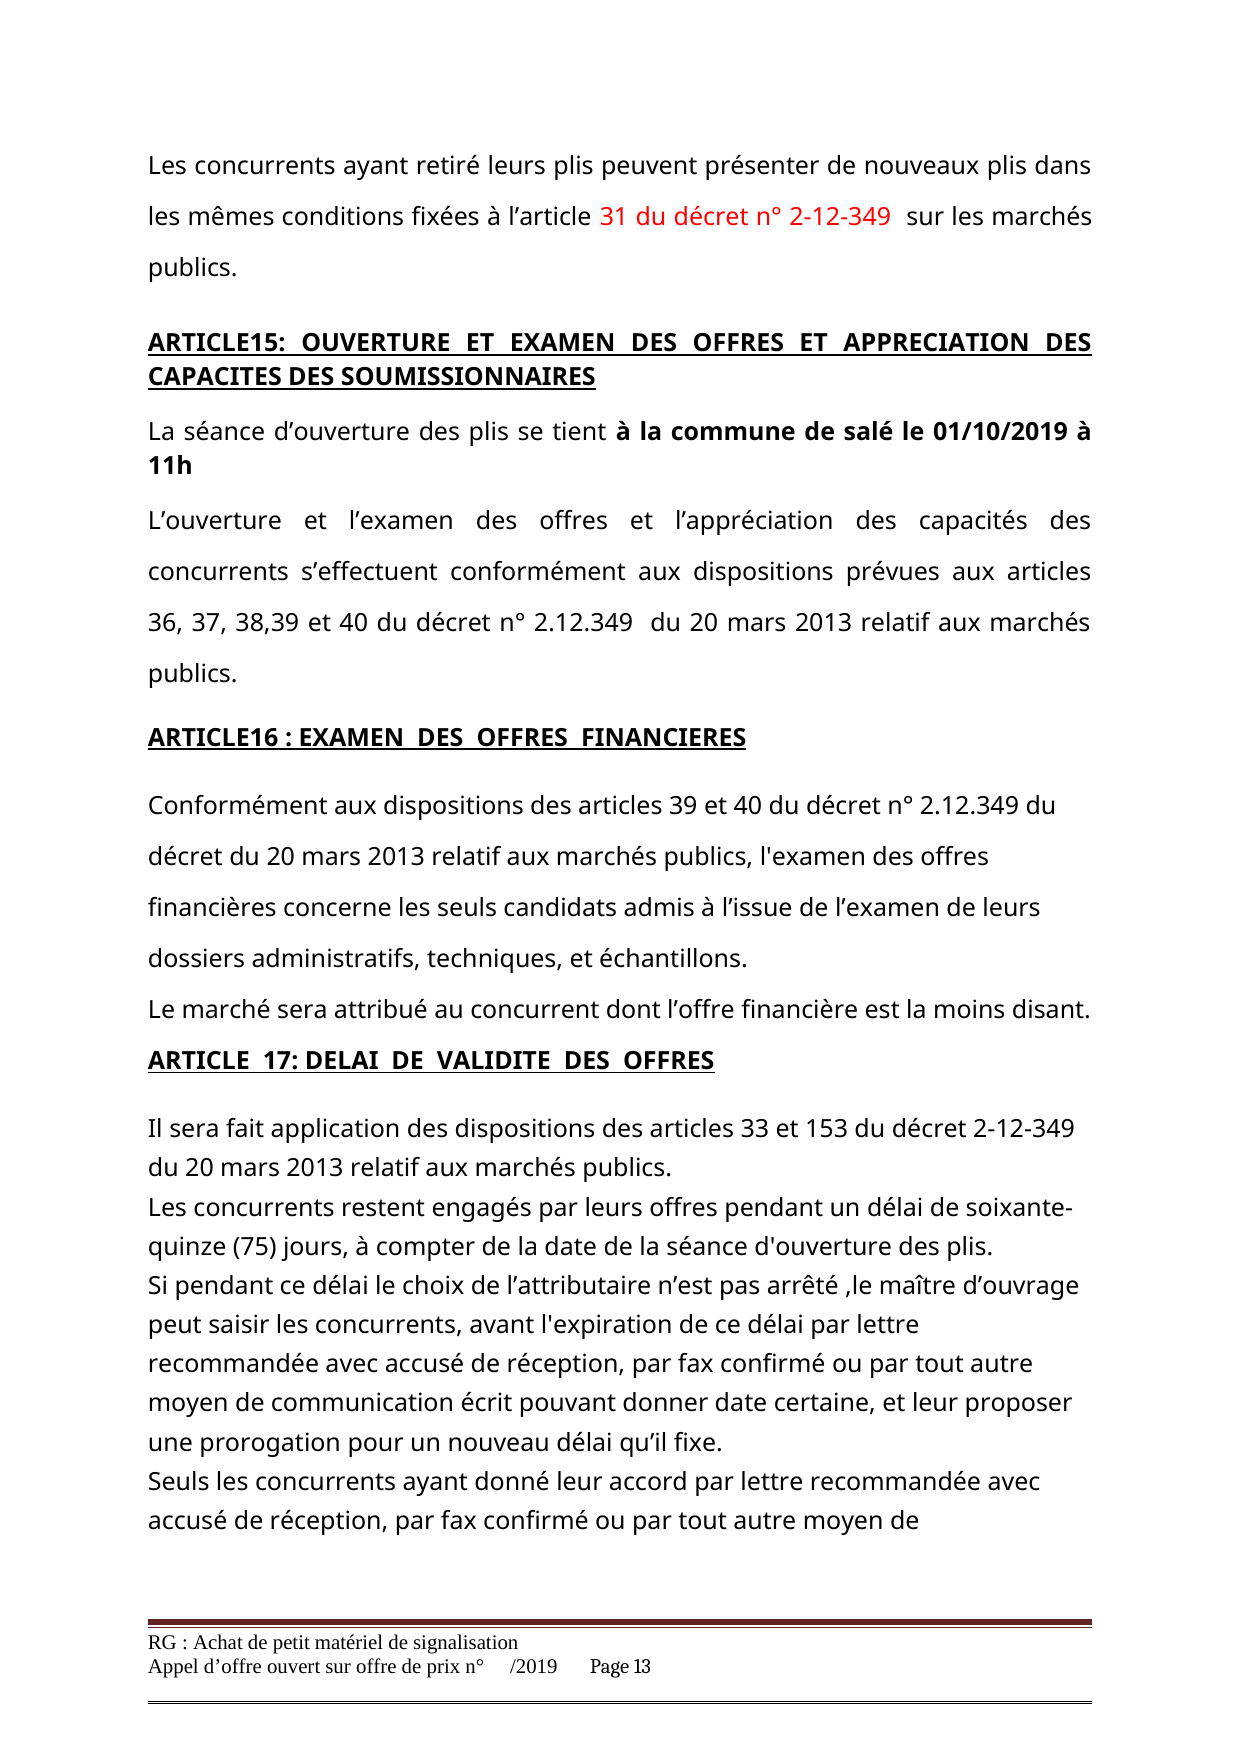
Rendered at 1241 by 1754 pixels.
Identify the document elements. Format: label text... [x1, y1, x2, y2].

text Les concurrents restent engagés par leurs offres pendant un délai de soixante-quinze (75) jours, à compter de la date de la séance d'ouverture des plis. [148, 1189, 1092, 1262]
text Les concurrents ayant retiré leurs plis peuvent présenter de nouveaux plis dans les mêmes conditions fixées à l’article 31 du décret n° 2-12-349 sur les marchés publics. [148, 148, 1092, 284]
text La séance d’ouverture des plis se tient à la commune de salé le 01/10/2019 à 11h [148, 414, 1092, 482]
text L’ouverture et l’examen des offres et l’appréciation des capacités des concurrents s’effectuent conformément aux dispositions prévues aux articles 36, 37, 38,39 et 40 du décret n° 2.12.349 du 20 mars 2013 relatif aux marchés publics. [148, 503, 1092, 690]
text Si pendant ce délai le choix de l’attributaire n’est pas arrêté ,le maître d’ouvrage peut saisir les concurrents, avant l'expiration de ce délai par lettre recommandée avec accusé de réception, par fax confirmé ou par tout autre moyen de communication écrit pouvant donner date certaine, et leur proposer une prorogation pour un nouveau délai qu’il fixe. [148, 1268, 1092, 1458]
text ARTICLE15: Ouverture et examen des offres et apprEciation des capacites des soumissionnaires [148, 356, 1092, 393]
text Il sera fait application des dispositions des articles 33 et 153 du décret 2-12-349 du 20 mars 2013 relatif aux marchés publics. [148, 1111, 1092, 1184]
text ARTICLE15: Ouverture et examen des offres et apprEciation des capacites des soumissionnaires [148, 325, 1092, 354]
text Le marché sera attribué au concurrent dont l’offre financière est la moins disant. [148, 992, 1092, 1026]
text ARTICLE16 : EXAMEN DES OFFRES FINANCIERES [148, 719, 1092, 753]
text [148, 1463, 1092, 1537]
text ARTICLE 17: DELAI DE VALIDITE DES OFFRES [148, 1043, 1092, 1077]
text Conformément aux dispositions des articles 39 et 40 du décret n° 2.12.349 du décret du 20 mars 2013 relatif aux marchés publics, l'examen des offres financières concerne les seuls candidats admis à l’issue de l’examen de leurs dossiers administratifs, techniques, et échantillons. [148, 788, 1092, 975]
